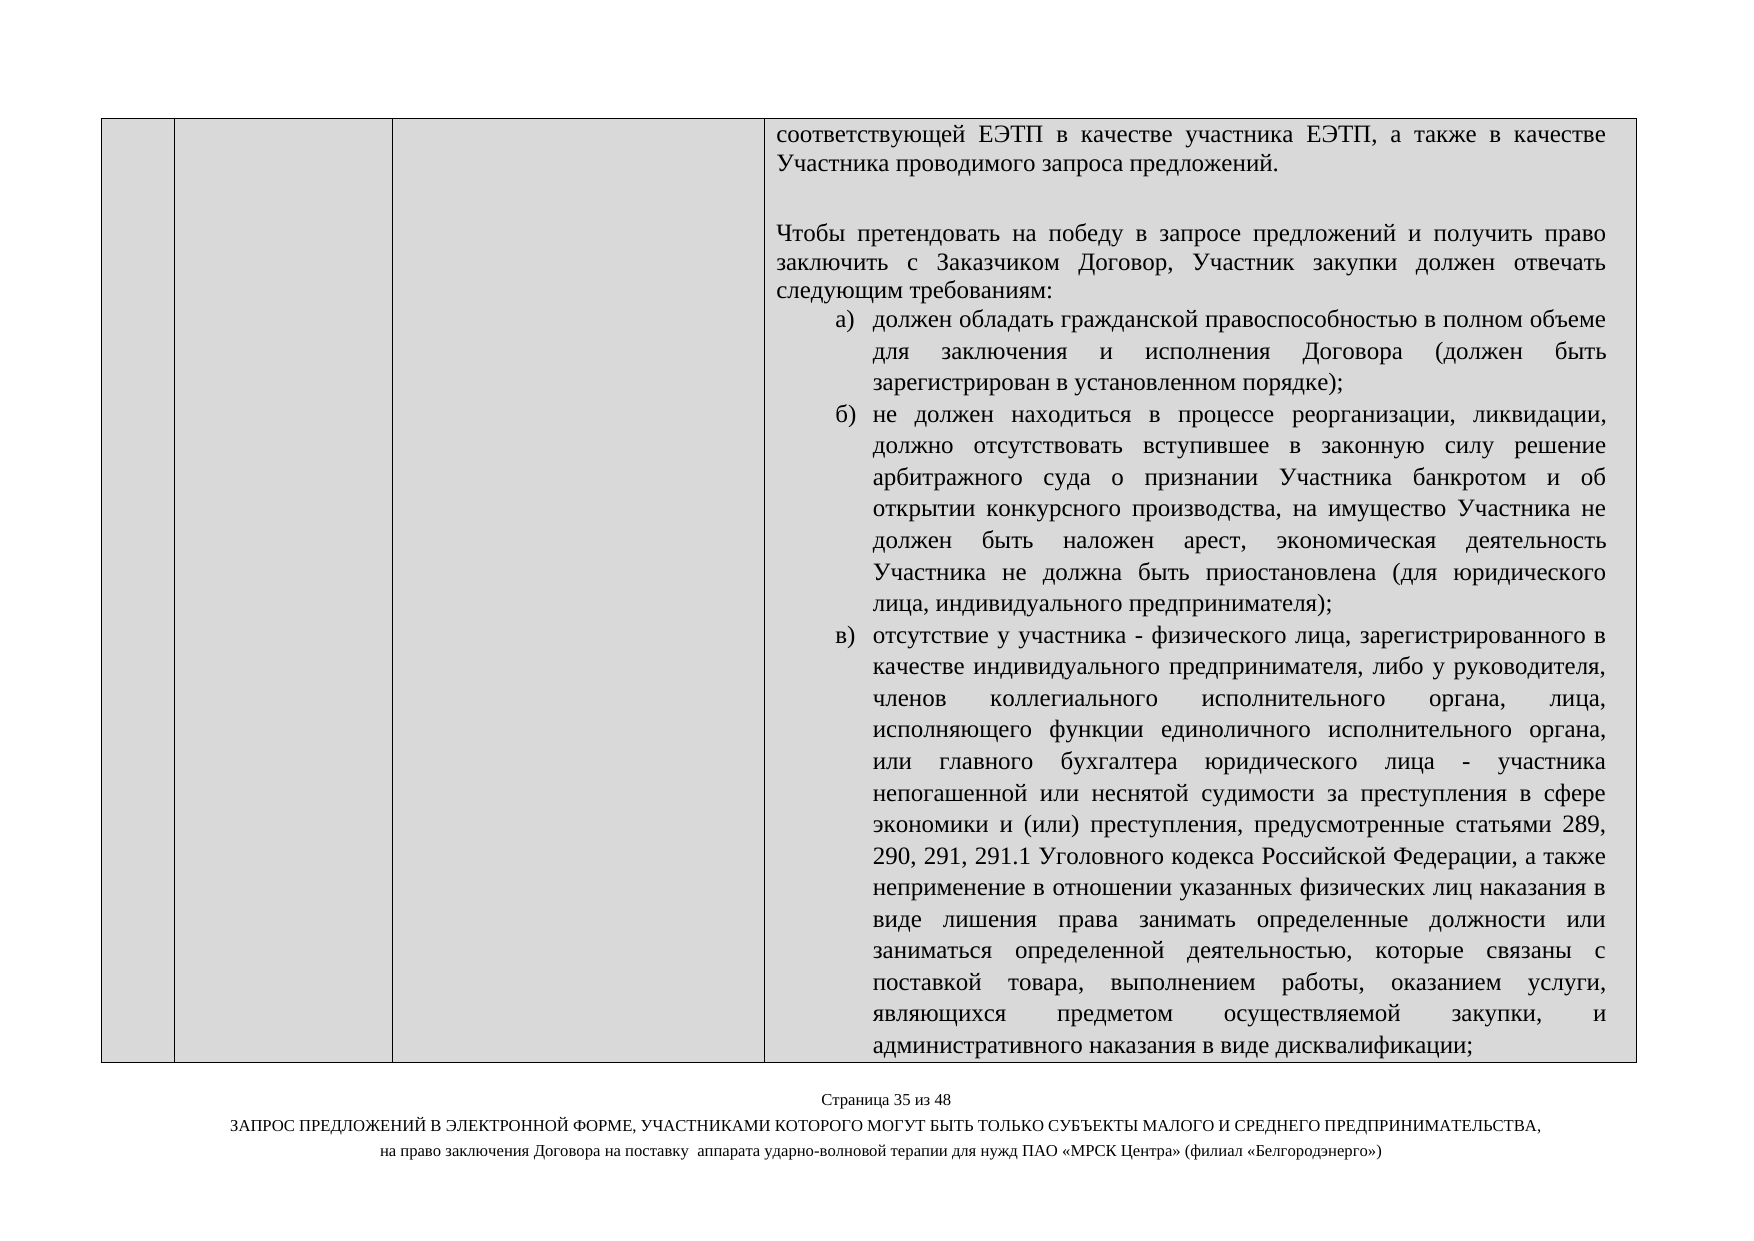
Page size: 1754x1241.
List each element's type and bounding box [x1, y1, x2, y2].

table_cell [175, 119, 392, 1062]
table_cell [765, 119, 1636, 1062]
table_cell [393, 119, 764, 1062]
table_cell [102, 119, 174, 1062]
